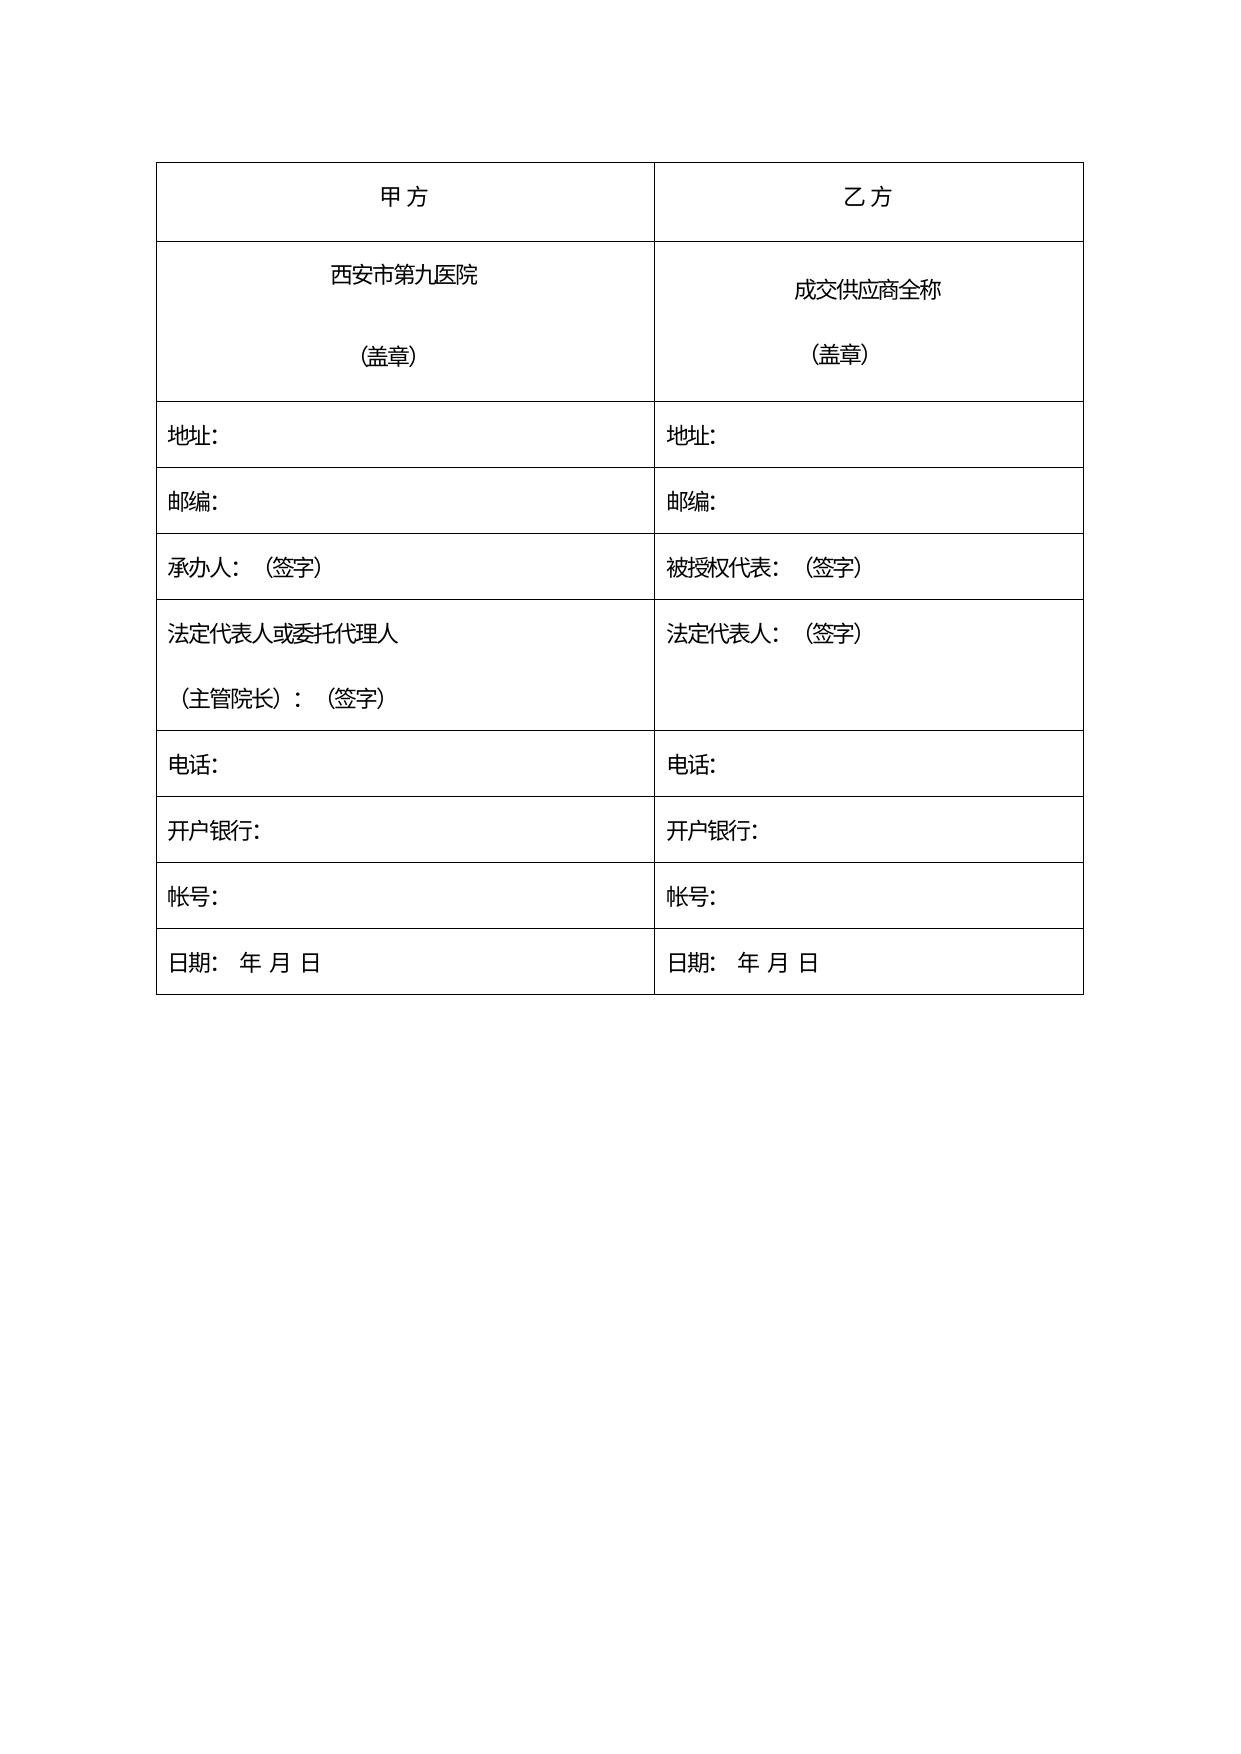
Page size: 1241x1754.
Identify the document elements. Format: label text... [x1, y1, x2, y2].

table_cell 帐号： [157, 863, 654, 928]
table_cell 成交供应商全称 （盖章） [655, 242, 1083, 401]
table_header 甲 方 [157, 163, 654, 241]
table_cell 开户银行： [157, 797, 654, 862]
table_cell 电话： [157, 731, 654, 796]
table_cell 地址： [157, 402, 654, 467]
table_cell 地址： [655, 402, 1083, 467]
table_cell 电话： [655, 731, 1083, 796]
table_cell 承办人：（签字） [157, 534, 654, 599]
table_cell 邮编： [655, 468, 1083, 533]
table_cell 开户银行： [655, 797, 1083, 862]
table_cell 日期： 年 月 日 [157, 929, 654, 994]
table_cell 西安市第九医院 （盖章） [157, 242, 654, 401]
table_cell 帐号： [655, 863, 1083, 928]
table_header 乙 方 [655, 163, 1083, 241]
table_cell 被授权代表：（签字） [655, 534, 1083, 599]
table_cell 法定代表人或委托代理人 （主管院长）：（签字） [157, 600, 654, 730]
table_cell 法定代表人：（签字） [655, 600, 1083, 730]
table_cell 邮编： [157, 468, 654, 533]
table_cell 日期： 年 月 日 [655, 929, 1083, 994]
